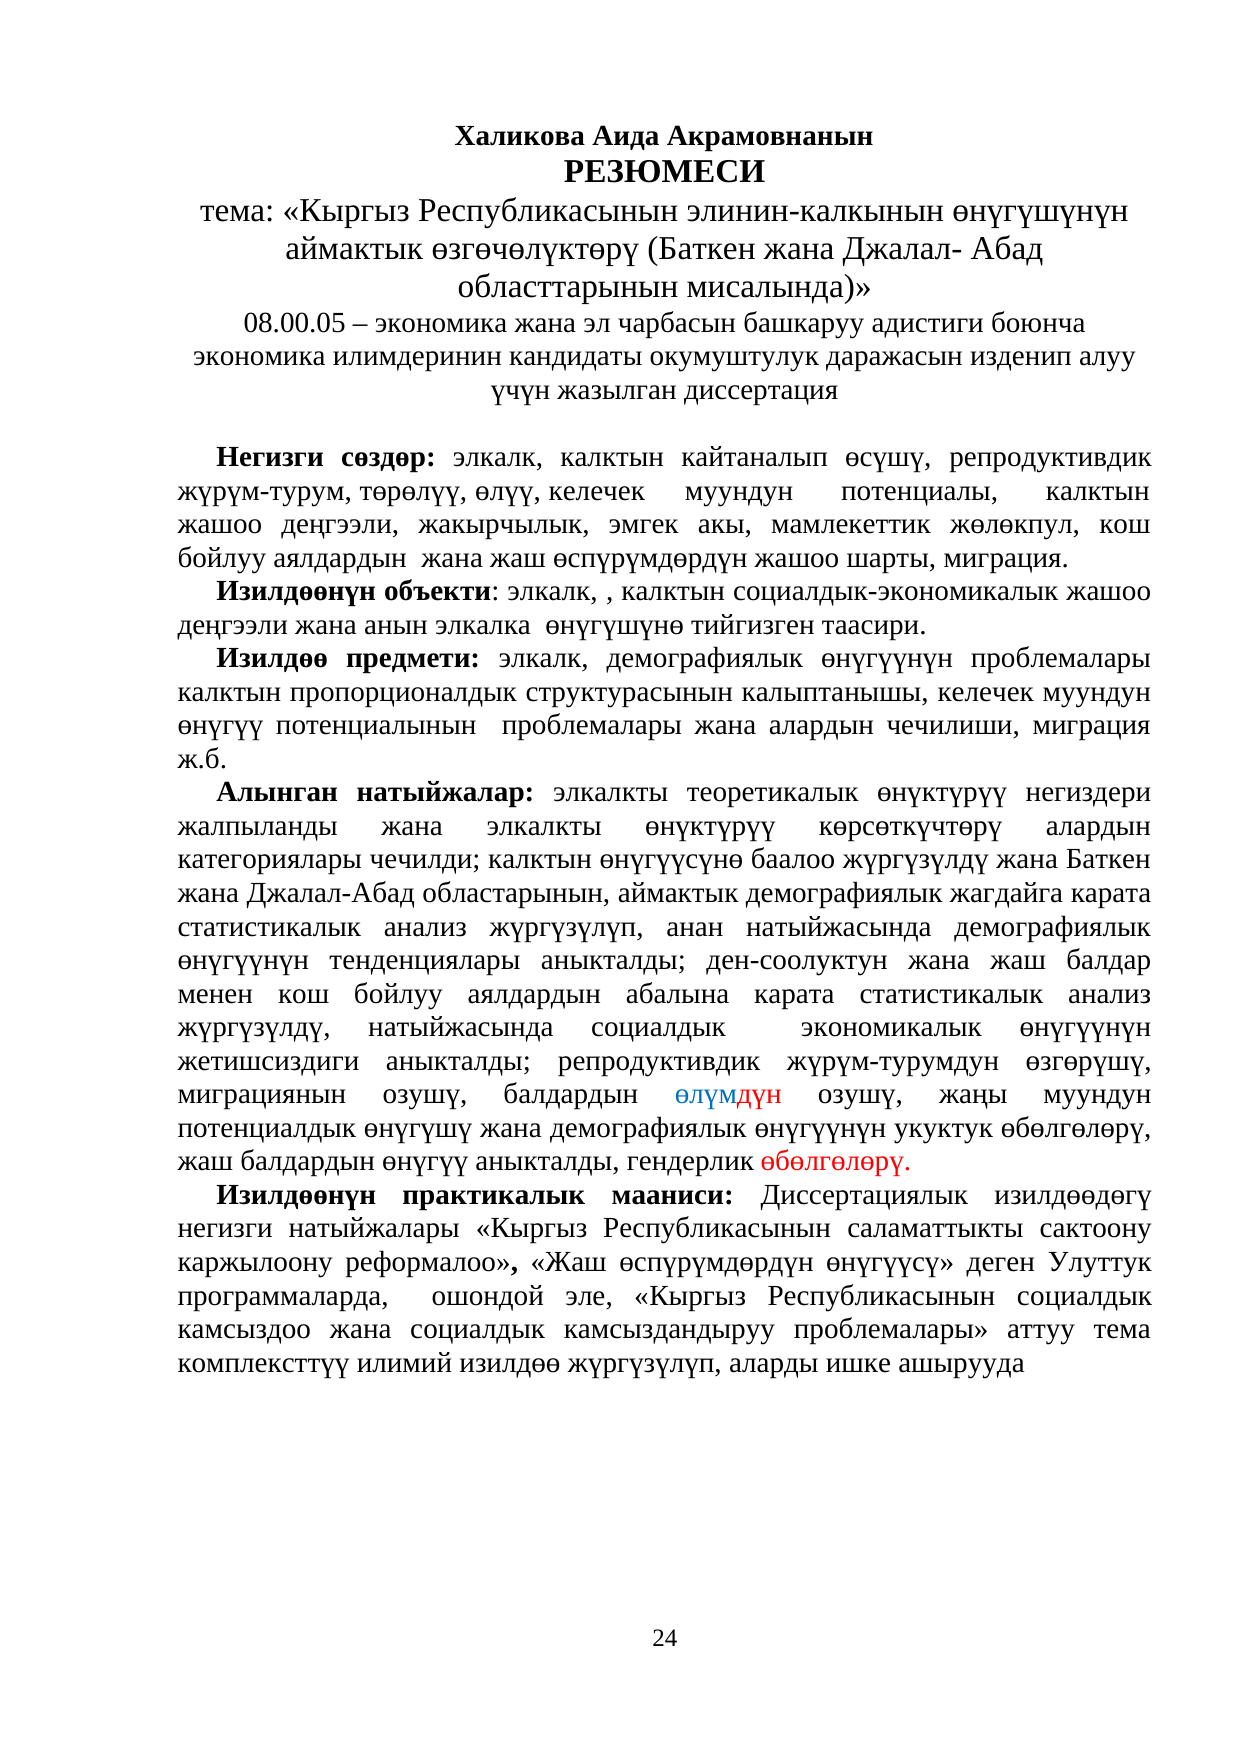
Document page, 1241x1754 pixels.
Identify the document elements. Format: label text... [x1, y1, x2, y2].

text РЕЗЮМЕСИ [177, 152, 1152, 190]
text Изилдөө предмети: элкалк, демографиялык өнүгүүнүн проблемалары калктын пропорционалдык структурасынын калыптанышы, келечек муундун өнүгүү потенциалынын проблемалары жана алардын чечилиши, миграция ж.б. [177, 640, 1152, 774]
text Изилдөөнүн объекти: элкалк, , калктын социалдык-экономикалык жашоо деңгээли жана анын элкалка өнүгүшүнө тийгизген таасири. [177, 573, 1152, 640]
text Негизги сөздөр: элкалк, калктын кайтаналып өсүшү, репродуктивдик жүрүм-турум, төрөлүү, өлүү, келечек муундун потенциалы, калктын жашоо деңгээли, жакырчылык, эмгек акы, мамлекеттик жөлөкпул, кош бойлуу аялдардын жана жаш өспүрүмдөрдүн жашоо шарты, миграция. [177, 439, 1152, 573]
text тема: «Кыргыз Республикасынын элинин-калкынын өнүгүшүнүн аймактык өзгөчөлүктөрү (Баткен жана Джалал- Абад областтарынын мисалында)» [177, 190, 1152, 305]
text Изилдөөнүн практикалык мааниси: Диссертациялык изилдөөдөгү негизги натыйжалары «Кыргыз Республикасынын саламаттыкты сактоону каржылоону реформалоо», «Жаш өспүрүмдөрдүн өнүгүүсү» деген Улуттук программаларда, ошондой эле, «Кыргыз Республикасынын социалдык камсыздоо жана социалдык камсыздандыруу проблемалары» аттуу тема комплексттүү илимий изилдөө жүргүзүлүп, аларды ишке ашырууда [177, 1177, 1152, 1378]
text Халикова Аида Акрамовнанын [177, 118, 1152, 152]
text Алынган натыйжалар: элкалкты теоретикалык өнүктүрүү негиздери жалпыланды жана элкалкты өнүктүрүү көрсөткүчтөрү алардын категориялары чечилди; калктын өнүгүүсүнө баалоо жүргүзүлдү жана Баткен жана Джалал-Абад областарынын, аймактык демографиялык жагдайга карата статистикалык анализ жүргүзүлүп, анан натыйжасында демографиялык өнүгүүнүн тенденциялары аныкталды; ден-соолуктун жана жаш балдар менен кош бойлуу аялдардын абалына карата статистикалык анализ жүргүзүлдү, натыйжасында социалдык экономикалык өнүгүүнүн жетишсиздиги аныкталды; репродуктивдик жүрүм-турумдун өзгөрүшү, миграциянын озушү, балдардын өлүмдүн озушү, жаңы муундун потенциалдык өнүгүшү жана демографиялык өнүгүүнүн укуктук өбөлгөлөрү, жаш балдардын өнүгүү аныкталды, гендерлик өбөлгөлөрү. [177, 774, 1152, 1177]
text 08.00.05 – экономика жана эл чарбасын башкаруу адистиги боюнча экономика илимдеринин кандидаты окумуштулук даражасын изденип алуу үчүн жазылган диссертация [177, 305, 1152, 406]
